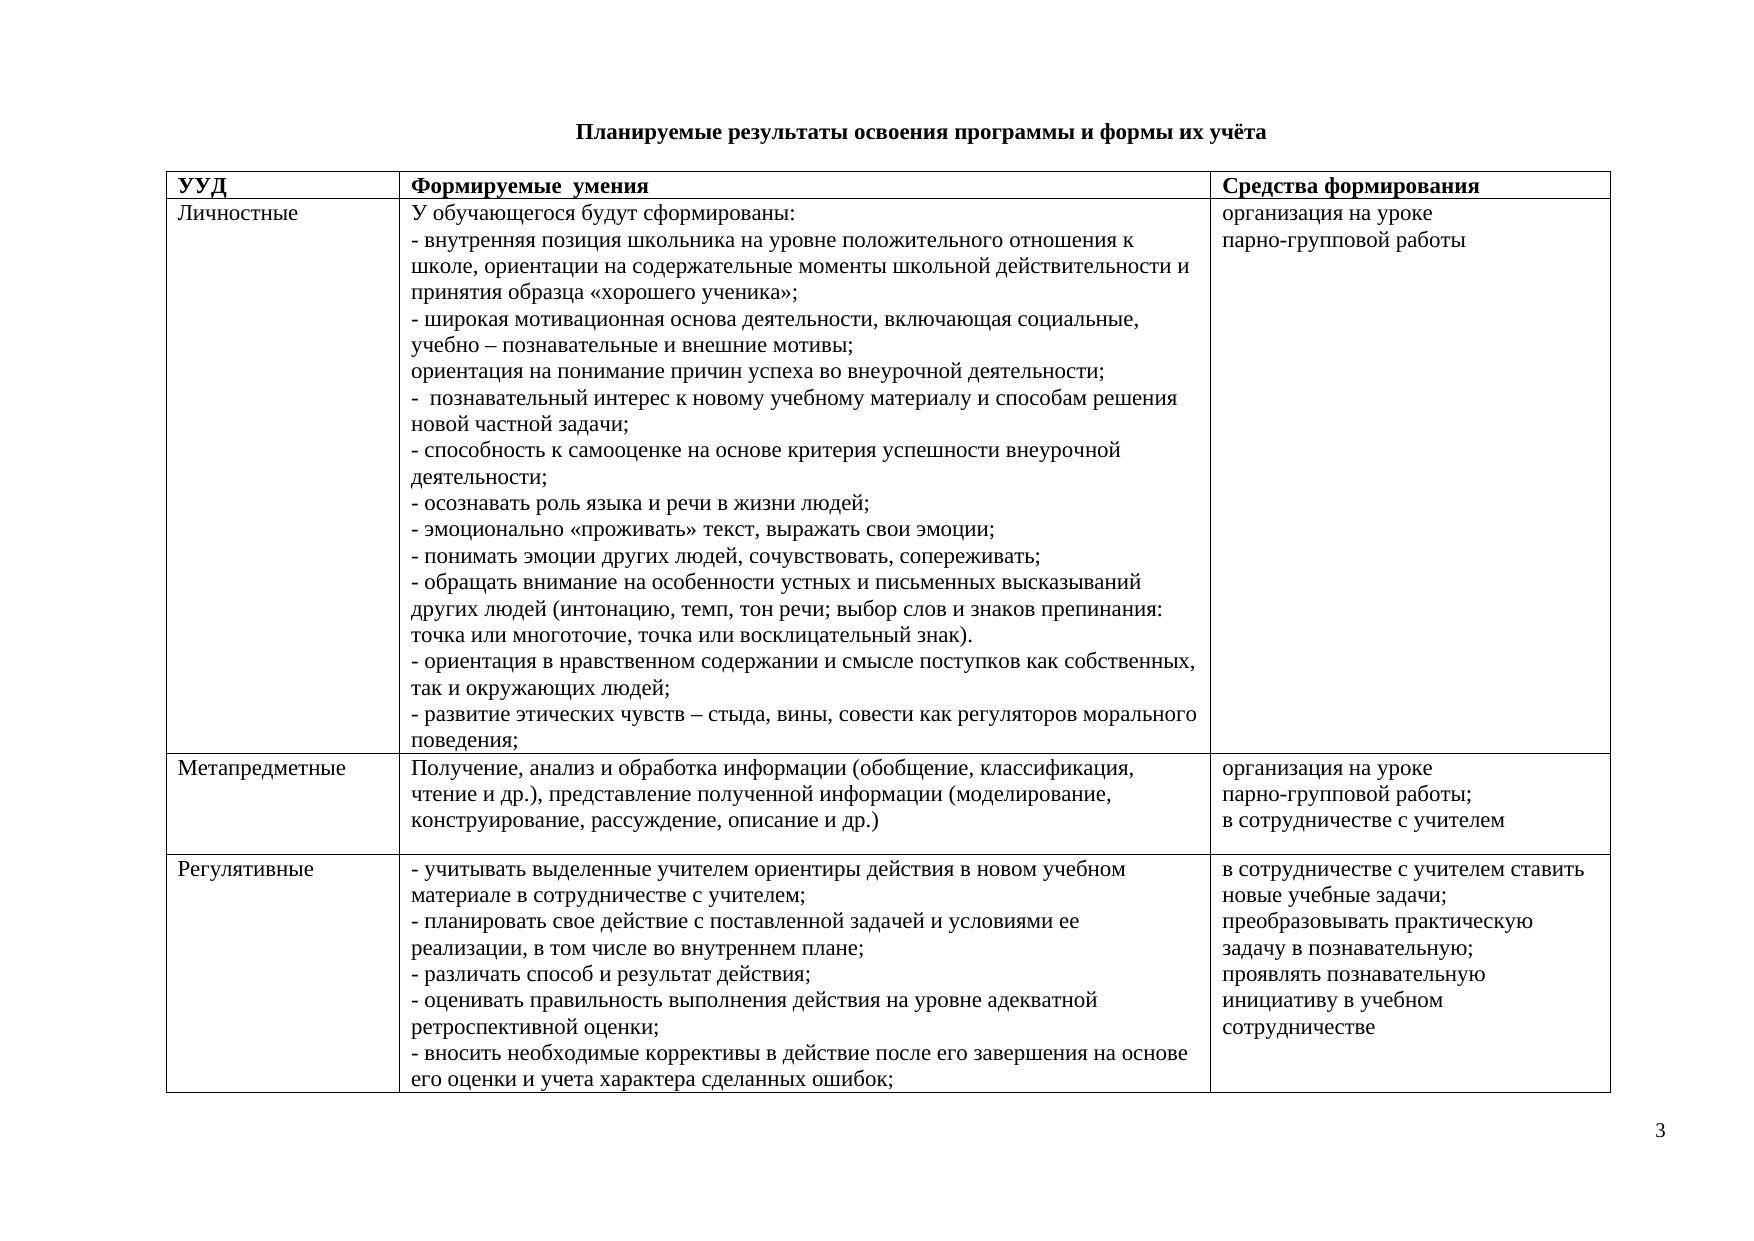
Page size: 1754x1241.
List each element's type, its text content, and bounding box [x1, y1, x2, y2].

table_header Формируемые умения [400, 172, 1210, 198]
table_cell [400, 855, 1210, 1092]
table_cell У обучающегося будут сформированы: - внутренняя позиция школьника на уровне положительного отношения к школе, ориентации на содержательные моменты школьной действительности и принятия образца «хорошего ученика»; - широкая мотивационная основа деятельности, включающая социальные, учебно – познавательные и внешние мотивы; ориентация на понимание причин успеха во внеурочной деятельности; - познавательный интерес к новому учебному материалу и способам решения новой частной задачи; - способность к самооценке на основе критерия успешности внеурочной деятельности; - осознавать роль языка и речи в жизни людей; - эмоционально «проживать» текст, выражать свои эмоции; - понимать эмоции других людей, сочувствовать, сопереживать; - обращать внимание на особенности устных и письменных высказываний других людей (интонацию, темп, тон речи; выбор слов и знаков препинания: точка или многоточие, точка или восклицательный знак). - ориентация в нравственном содержании и смысле поступков как собственных, так и окружающих людей; - развитие этических чувств – стыда, вины, совести как регуляторов морального поведения; [400, 199, 1210, 753]
table_cell организация на уроке парно-групповой работы; в сотрудничестве с учителем [1211, 754, 1610, 854]
text Планируемые результаты освоения программы и формы их учёта [177, 118, 1665, 144]
table_cell организация на уроке парно-групповой работы [1211, 199, 1610, 753]
table_header УУД [167, 172, 399, 198]
table_cell Личностные [167, 199, 399, 753]
table_cell Метапредметные [167, 754, 399, 854]
table_cell Регулятивные [167, 855, 399, 1092]
table_cell Получение, анализ и обработка информации (обобщение, классификация, чтение и др.), представление полученной информации (моделирование, конструирование, рассуждение, описание и др.) [400, 754, 1210, 854]
table_header Средства формирования [1211, 172, 1610, 198]
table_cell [1211, 855, 1610, 1092]
